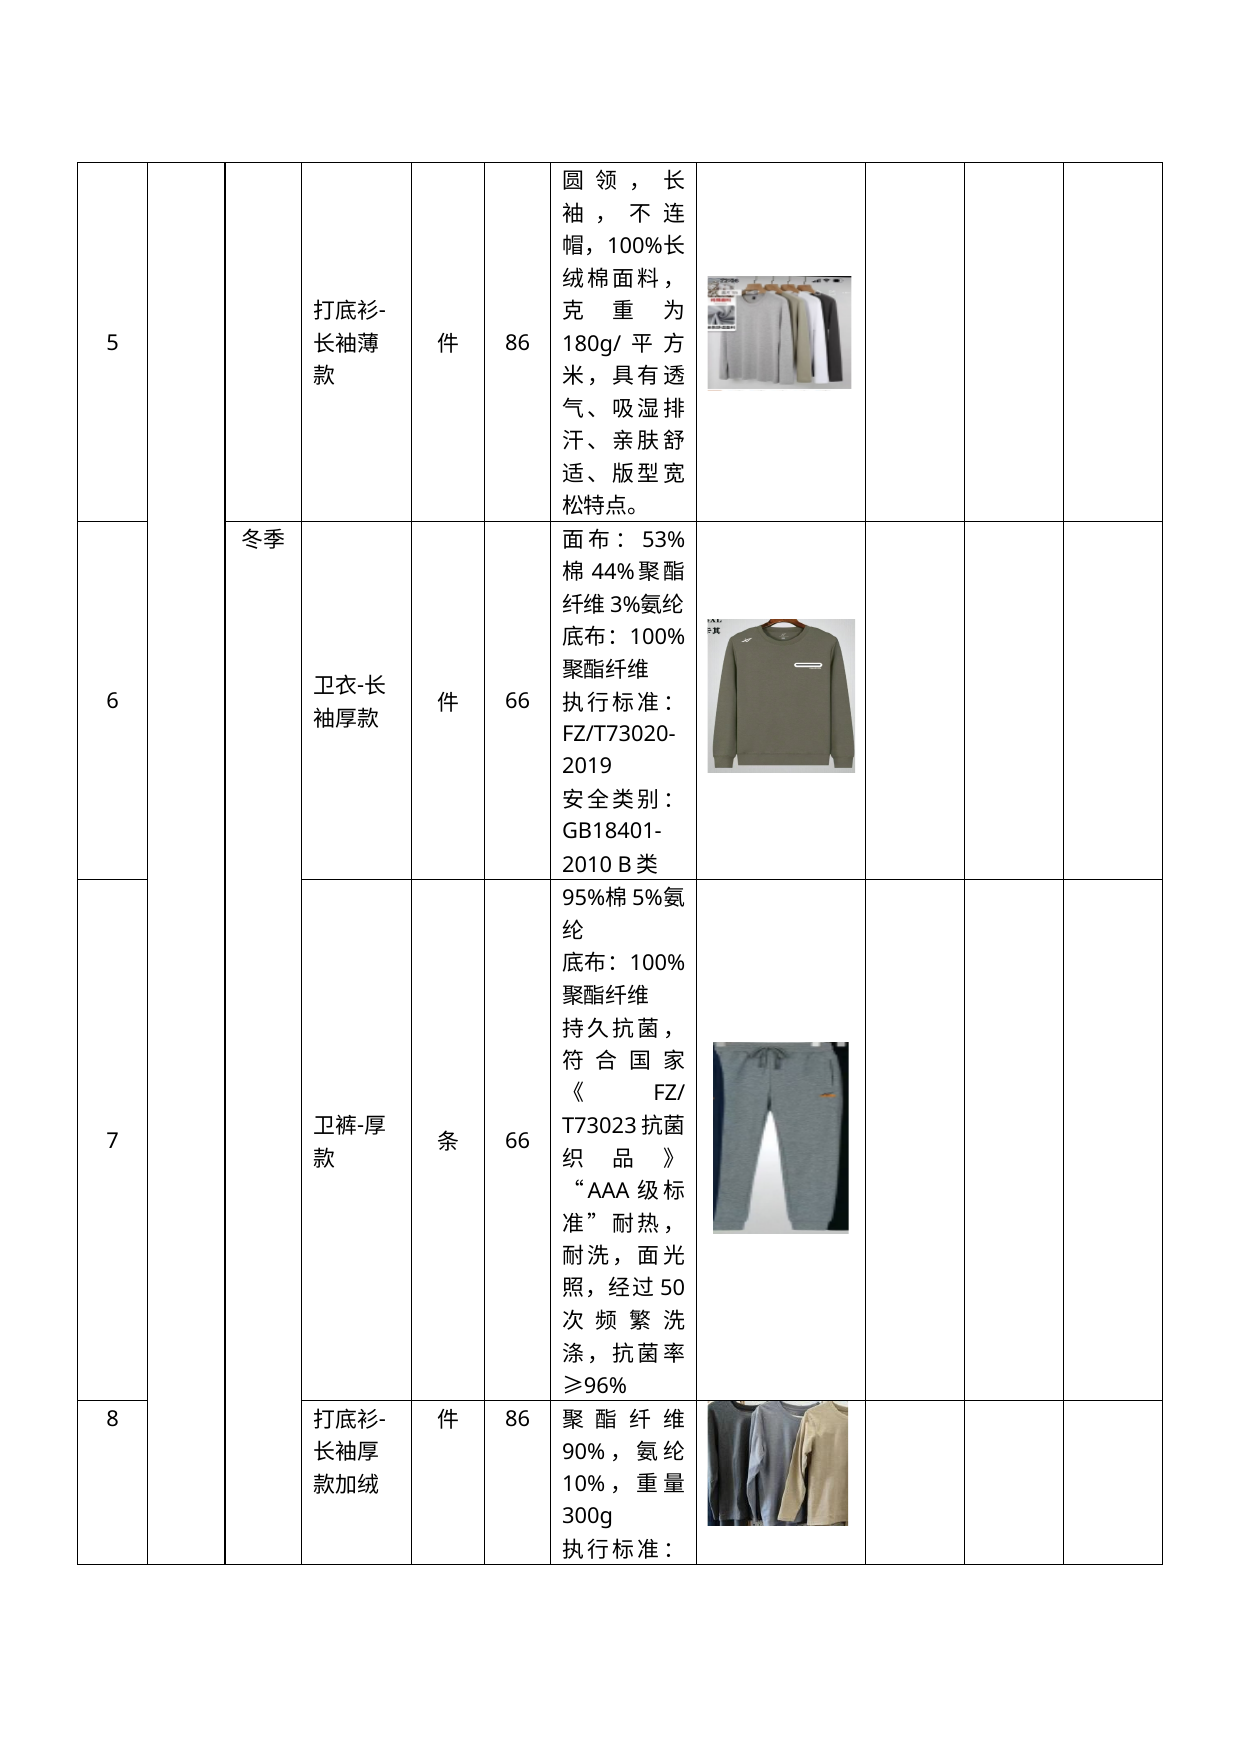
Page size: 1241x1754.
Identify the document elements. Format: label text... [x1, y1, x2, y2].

table_cell 圆领，长袖，不连帽，100%长绒棉面料，克重为180g/平方米，具有透气、吸湿排汗、亲肤舒适、版型宽松特点。 [551, 163, 696, 521]
table_cell [866, 163, 964, 521]
table_cell 5 [78, 163, 147, 521]
table_cell [965, 1401, 1063, 1564]
table_cell 面布：53%棉44%聚酯纤维3%氨纶 底布：100%聚酯纤维 执行标准：FZ/T73020-2019 安全类别：GB18401-2010 B类 [551, 522, 696, 879]
table_cell 95%棉5%氨纶 底布：100%聚酯纤维 持久抗菌，符合国家《FZ/T73023抗菌织品》“AAA级标准”耐热，耐洗，面光照，经过50次频繁洗涤，抗菌率≥96% [551, 880, 696, 1400]
picture [707, 276, 852, 391]
table_cell [697, 1401, 865, 1564]
table_cell 66 [485, 522, 550, 879]
table_cell [965, 522, 1063, 879]
picture [707, 619, 856, 773]
table_cell 86 [485, 1401, 550, 1564]
table_cell 冬季 [226, 522, 301, 1564]
table_cell 卫衣-长袖厚款 [302, 522, 411, 879]
table_cell [866, 522, 964, 879]
picture [707, 1401, 849, 1526]
table_cell [965, 880, 1063, 1400]
table_cell 66 [485, 880, 550, 1400]
table_cell 件 [412, 522, 484, 879]
table_cell [866, 1401, 964, 1564]
table_cell 7 [78, 880, 147, 1400]
picture [713, 1042, 849, 1234]
table_cell 86 [485, 163, 550, 521]
table_cell [866, 880, 964, 1400]
table_cell 打底衫-长袖厚款加绒 [302, 1401, 411, 1564]
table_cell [551, 1401, 696, 1564]
table_cell [1064, 163, 1162, 521]
table_cell 6 [78, 522, 147, 879]
table_cell [697, 522, 865, 879]
table_cell 件 [412, 163, 484, 521]
table_cell [697, 163, 865, 521]
table_cell 8 [78, 1401, 147, 1564]
table_cell 打底衫-长袖薄款 [302, 163, 411, 521]
table_cell [965, 163, 1063, 521]
table_cell [1064, 880, 1162, 1400]
table_cell [1064, 522, 1162, 879]
table_cell [1064, 1401, 1162, 1564]
table_cell 件 [412, 1401, 484, 1564]
table_cell 条 [412, 880, 484, 1400]
table_cell [697, 880, 865, 1400]
table_cell 卫裤-厚款 [302, 880, 411, 1400]
